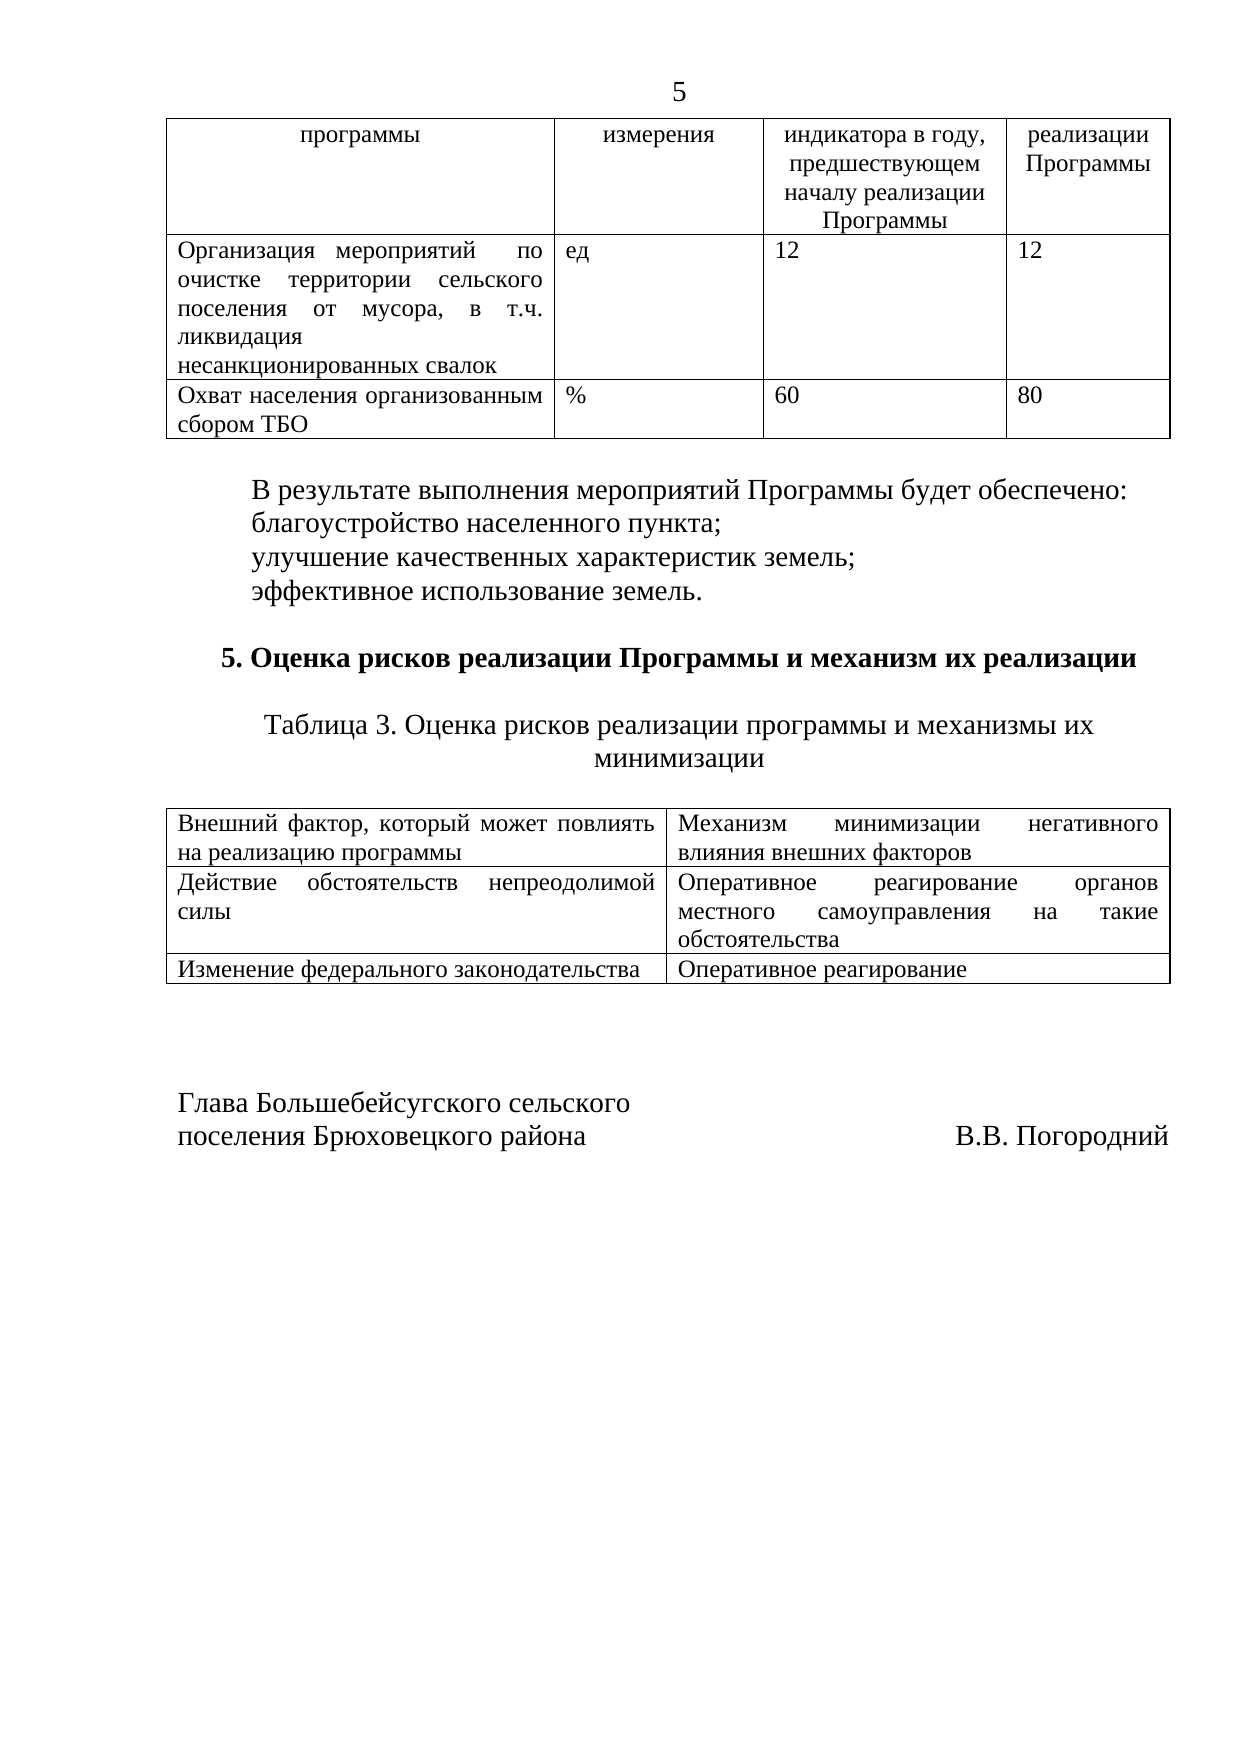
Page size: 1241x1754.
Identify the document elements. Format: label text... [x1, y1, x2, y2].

table_cell 60 [764, 380, 1006, 437]
text Глава Большебейсугского сельского [177, 1085, 1181, 1118]
table_cell Оперативное реагирование органов местного самоуправления на такие обстоятельства [667, 867, 1169, 953]
text В результате выполнения мероприятий Программы будет обеспечено: [177, 472, 1181, 506]
table_cell Изменение федерального законодательства [167, 954, 666, 983]
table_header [764, 119, 1006, 234]
text поселения Брюховецкого района В.В. Погородний [177, 1118, 1181, 1152]
table_cell 12 [764, 235, 1006, 379]
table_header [1007, 119, 1169, 234]
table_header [167, 119, 554, 234]
table_cell 80 [1007, 380, 1169, 437]
text 5. Оценка рисков реализации Программы и механизм их реализации [177, 640, 1181, 673]
table_cell % [555, 380, 763, 437]
table_header Механизм минимизации негативного влияния внешних факторов [667, 809, 1169, 866]
table_cell Охват населения организованным сбором ТБО [167, 380, 554, 437]
table_cell 12 [1007, 235, 1169, 379]
table_header Единица измерения [555, 119, 763, 234]
text улучшение качественных характеристик земель; [177, 539, 1181, 573]
table_cell Действие обстоятельств непреодолимой силы [167, 867, 666, 953]
table_cell Организация мероприятий по очистке территории сельского поселения от мусора, в т.ч. ликвидация несанкционированных свалок [167, 235, 554, 379]
text эффективное использование земель. [177, 573, 1181, 606]
text благоустройство населенного пункта; [177, 506, 1181, 539]
table_header Внешний фактор, который может повлиять на реализацию программы [167, 809, 666, 866]
text Таблица 3. Оценка рисков реализации программы и механизмы их минимизации [177, 707, 1181, 774]
table_cell ед [555, 235, 763, 379]
table_cell Оперативное реагирование [667, 954, 1169, 983]
